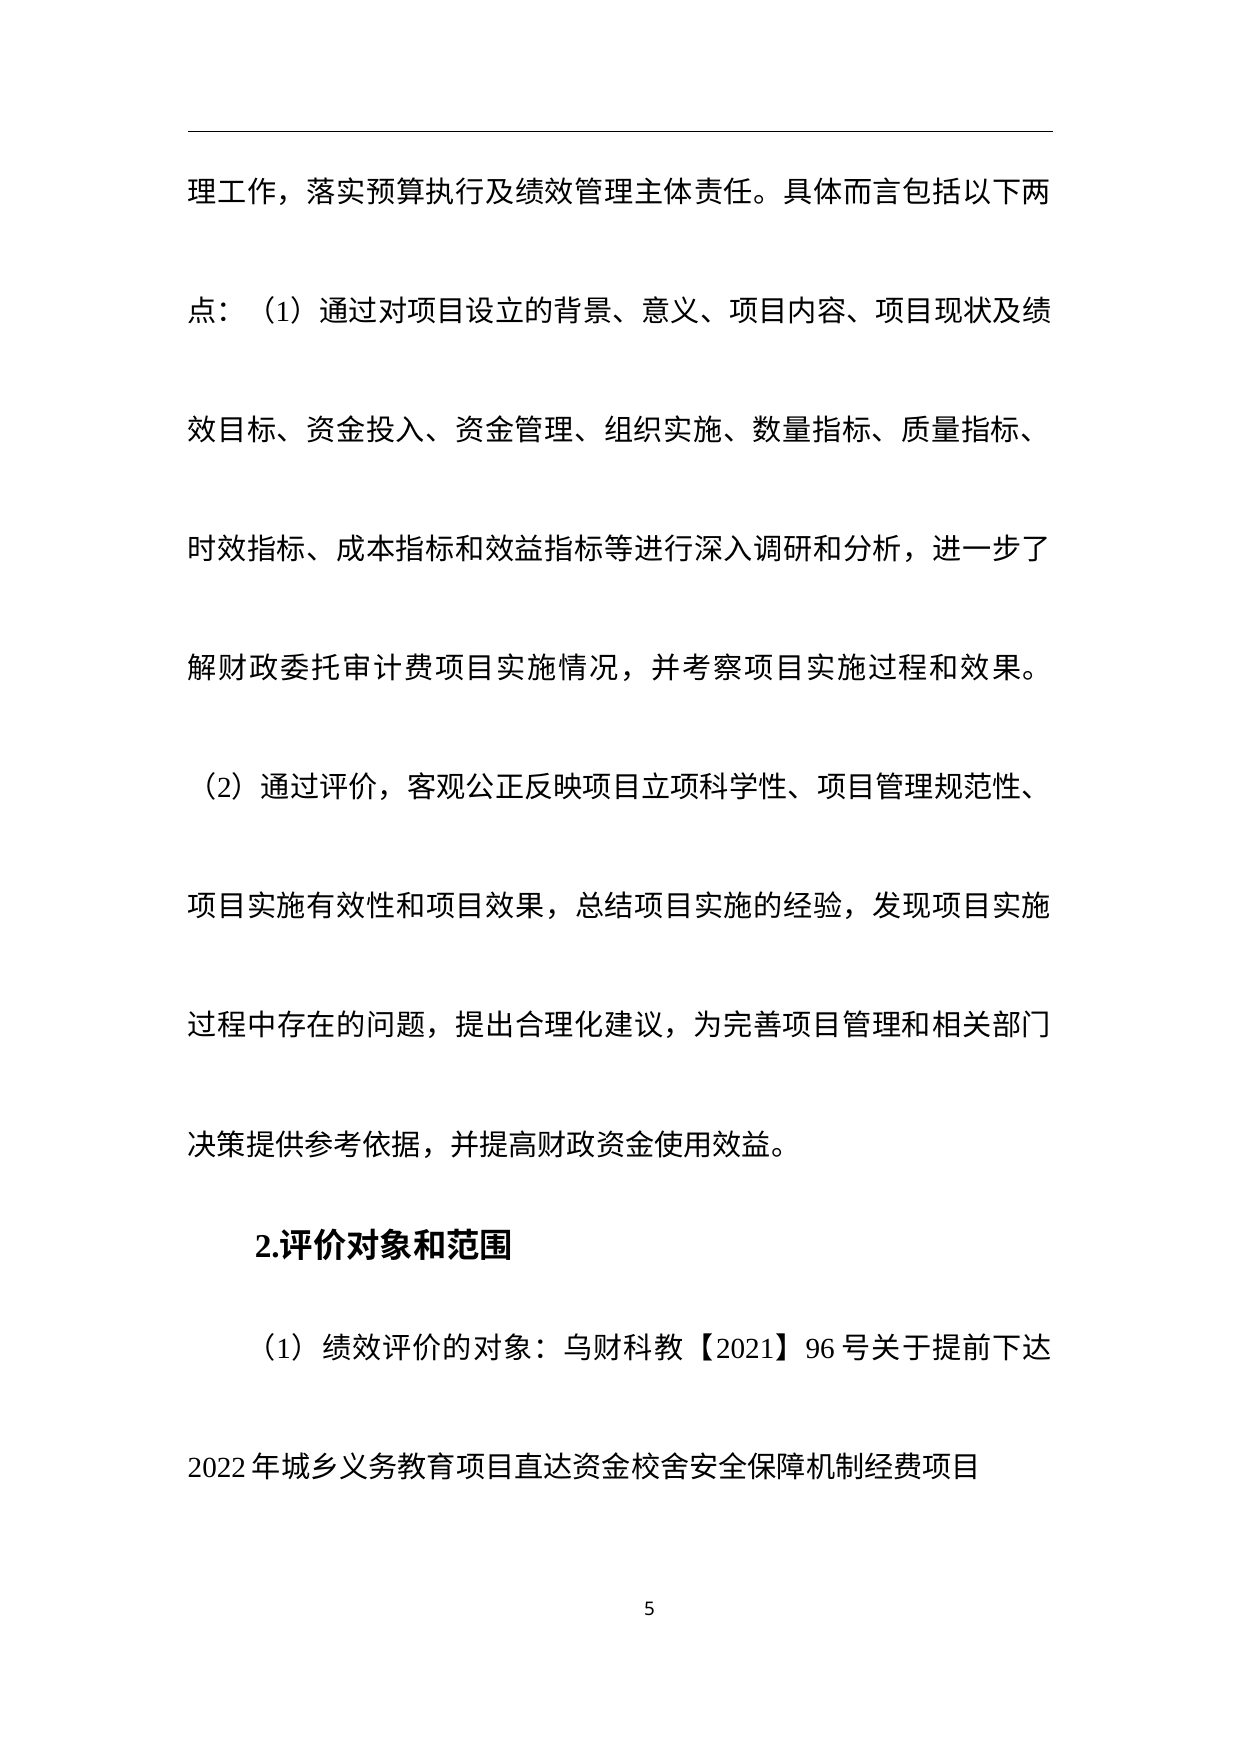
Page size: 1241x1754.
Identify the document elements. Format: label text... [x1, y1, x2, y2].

text （1）绩效评价的对象：乌财科教【2021】96号关于提前下达2022年城乡义务教育项目直达资金校舍安全保障机制经费项目 [187, 1306, 1053, 1505]
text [187, 150, 1053, 1182]
subtitle 2.评价对象和范围 [187, 1203, 1053, 1282]
